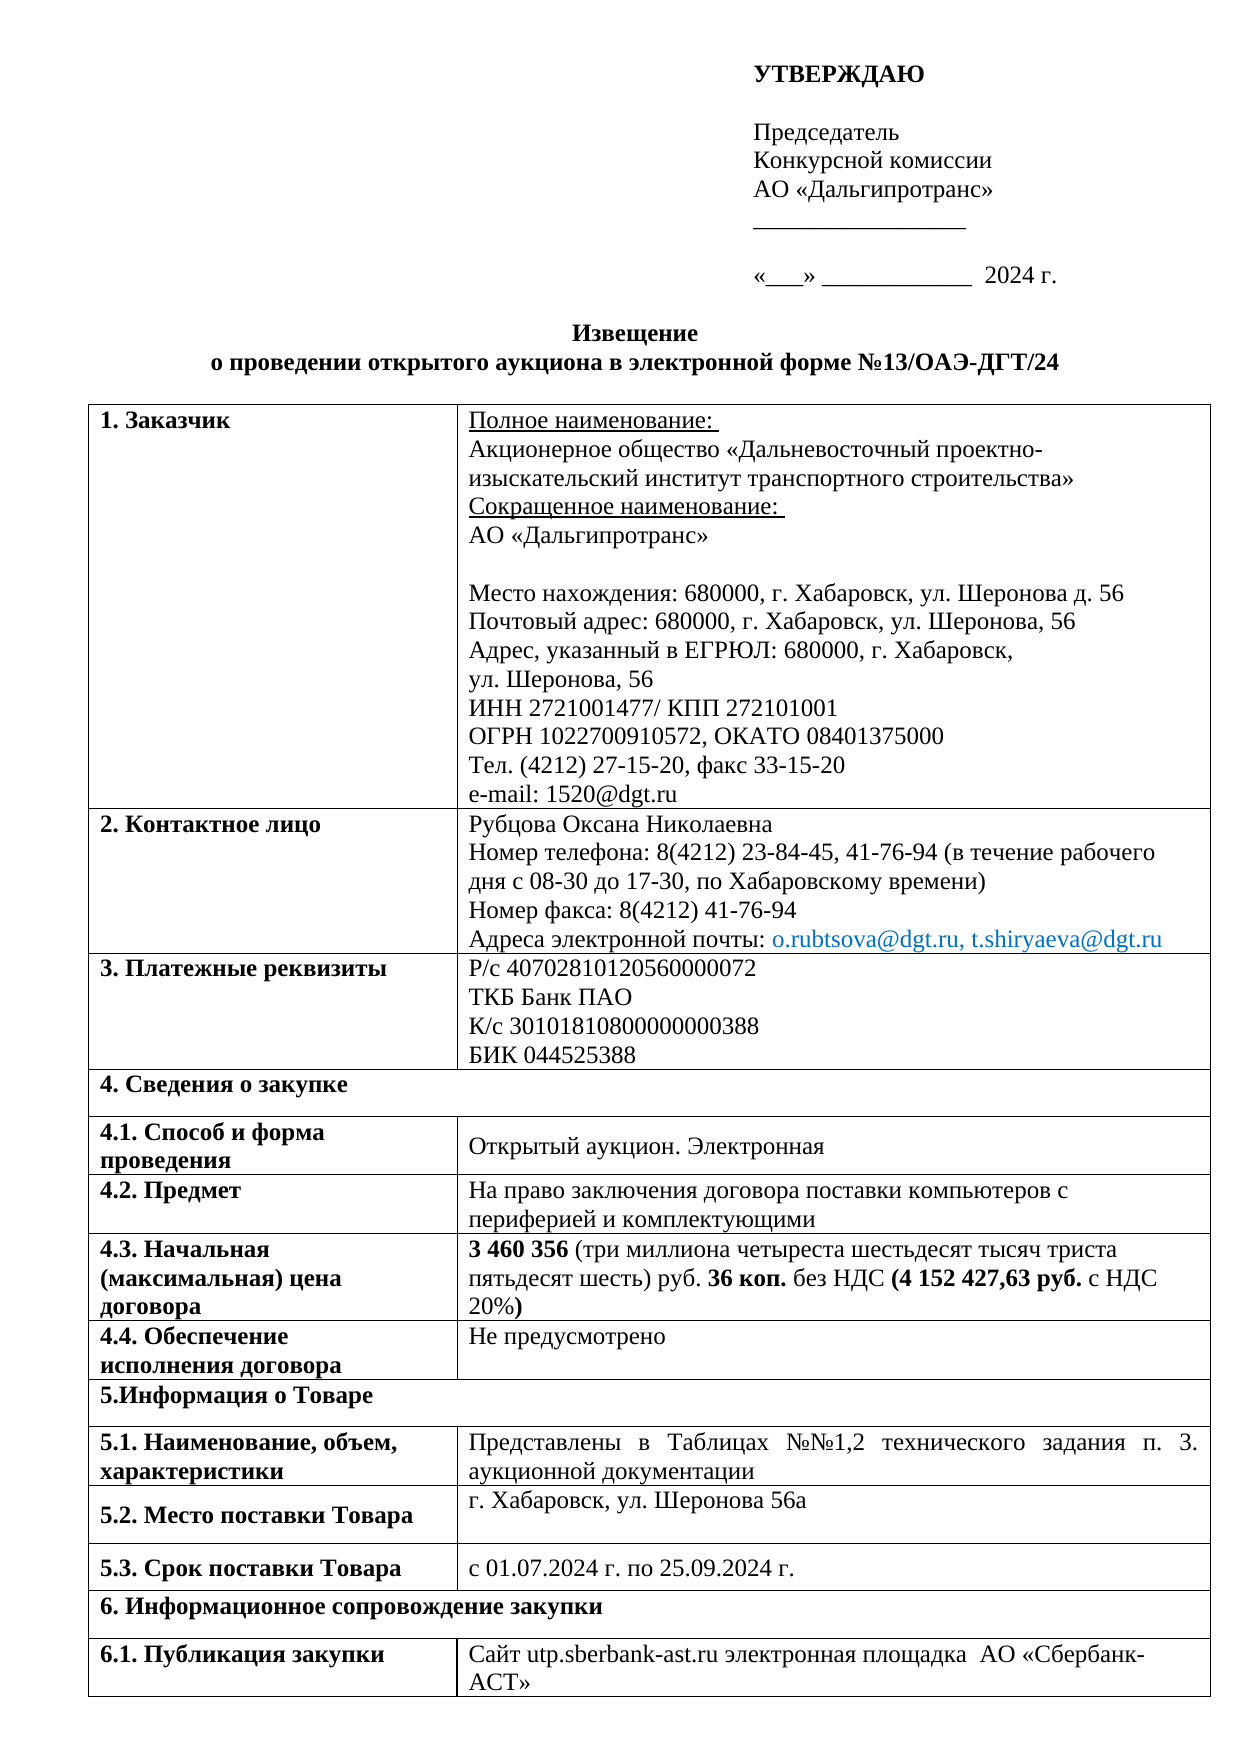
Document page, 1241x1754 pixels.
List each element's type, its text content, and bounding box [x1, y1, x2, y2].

text «___» ____________ 2024 г. [753, 260, 1152, 289]
table_cell 4.1. Способ и форма проведения [89, 1117, 457, 1174]
text АО «Дальгипротранс» [753, 174, 1152, 203]
text Председатель [753, 117, 1152, 145]
table_cell 5.2. Место поставки Товара [89, 1486, 457, 1543]
table_cell 3 460 356 (три миллиона четыреста шестьдесят тысяч триста пятьдесят шесть) руб. 36 коп. без НДС (4 152 427,63 руб. с НДС 20%) [458, 1234, 1210, 1320]
text УТВЕРЖДАЮ [753, 59, 1152, 88]
table_cell 5.3. Срок поставки Товара [89, 1544, 457, 1590]
table_cell 3. Платежные реквизиты [89, 954, 457, 1068]
table_cell Открытый аукцион. Электронная [458, 1117, 1210, 1174]
table_cell На право заключения договора поставки компьютеров с периферией и комплектующими [458, 1175, 1210, 1233]
table_cell 4. Сведения о закупке [89, 1070, 1210, 1116]
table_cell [458, 1639, 1210, 1696]
table_cell 4.4. Обеспечение исполнения договора [89, 1321, 457, 1379]
table_header 1. Заказчик [89, 405, 457, 808]
table_cell Не предусмотрено [458, 1321, 1210, 1379]
table_cell 5.1. Наименование, объем, характеристики [89, 1427, 457, 1484]
table_cell г. Хабаровск, ул. Шеронова 56а [458, 1486, 1210, 1543]
table_cell 6. Информационное сопровождение закупки [89, 1591, 1210, 1638]
text Извещение [118, 318, 1152, 347]
table_cell 2. Контактное лицо [89, 809, 457, 952]
table_cell Представлены в Таблицах №№1,2 технического задания п. 3. аукционной документации [458, 1427, 1210, 1484]
text _________________И.В.Бадяев [753, 203, 1152, 232]
table_cell 4.2. Предмет [89, 1175, 457, 1233]
text о проведении открытого аукциона в электронной форме №13/ОАЭ-ДГТ/24 [118, 347, 1152, 375]
table_header Полное наименование: Акционерное общество «Дальневосточный проектно-изыскательский институт транспортного строительства» Сокращенное наименование: АО «Дальгипротранс» Место нахождения: 680000, г. Хабаровск, ул. Шеронова д. 56 Почтовый адрес: 680000, г. Хабаровск, ул. Шеронова, 56 Адрес, указанный в ЕГРЮЛ: 680000, г. Хабаровск, ул. Шеронова, 56 ИНН 2721001477/ КПП 272101001 ОГРН 1022700910572, ОКАТО 08401375000 Тел. (4212) 27-15-20, факс 33-15-20 e-mail: 1520@dgt.ru [458, 405, 1210, 808]
table_cell 4.3. Начальная (максимальная) цена договора [89, 1234, 457, 1320]
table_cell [89, 1639, 456, 1696]
table_cell с 01.07.2024 г. по 25.09.2024 г. [458, 1544, 1210, 1590]
table_cell 5.Информация о Товаре [89, 1380, 1210, 1426]
table_cell Рубцова Оксана Николаевна Номер телефона: 8(4212) 23-84-45, 41-76-94 (в течение рабочего дня с 08-30 до 17-30, по Хабаровскому времени) Номер факса: 8(4212) 41-76-94 Адреса электронной почты: o.rubtsova@dgt.ru, t.shiryaeva@dgt.ru [458, 809, 1210, 952]
table_cell Р/с 40702810120560000072 ТКБ Банк ПАО К/с 30101810800000000388 БИК 044525388 [458, 954, 1210, 1068]
text Конкурсной комиссии [753, 145, 1152, 174]
